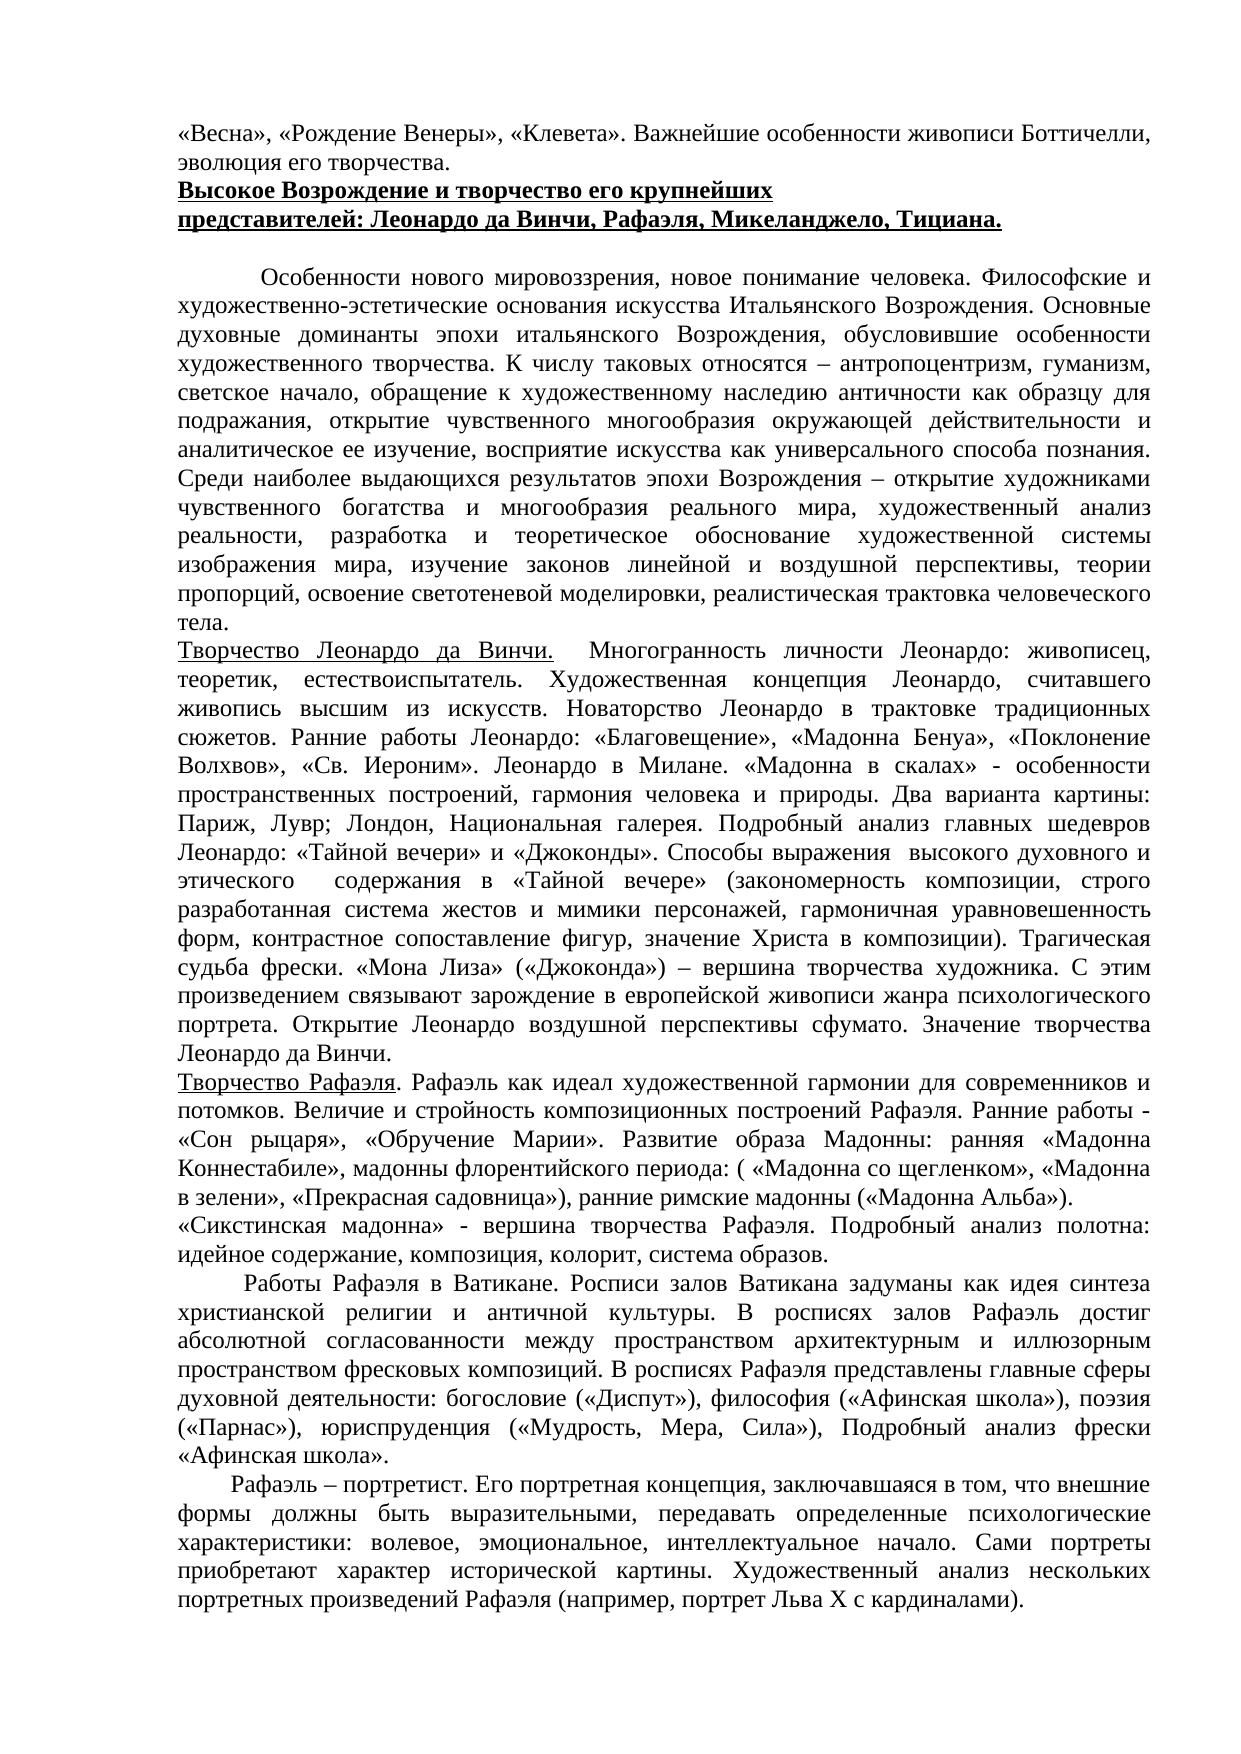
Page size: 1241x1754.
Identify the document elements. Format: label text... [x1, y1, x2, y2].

text Рафаэль – портретист. Его портретная концепция, заключавшаяся в том, что внешние формы должны быть выразительными, передавать определенные психологические характеристики: волевое, эмоциональное, интеллектуальное начало. Сами портреты приобретают характер исторической картины. Художественный анализ нескольких портретных произведений Рафаэля (например, портрет Льва Х с кардиналами). [177, 1469, 1152, 1613]
text Особенности нового мировоззрения, новое понимание человека. Философские и художественно-эстетические основания искусства Итальянского Возрождения. Основные духовные доминанты эпохи итальянского Возрождения, обусловившие особенности художественного творчества. К числу таковых относятся – антропоцентризм, гуманизм, светское начало, обращение к художественному наследию античности как образцу для подражания, открытие чувственного многообразия окружающей действительности и аналитическое ее изучение, восприятие искусства как универсального способа познания. Среди наиболее выдающихся результатов эпохи Возрождения – открытие художниками чувственного богатства и многообразия реального мира, художественный анализ реальности, разработка и теоретическое обоснование художественной системы изображения мира, изучение законов линейной и воздушной перспективы, теории пропорций, освоение светотеневой моделировки, реалистическая трактовка человеческого тела. [177, 262, 1152, 636]
text Творчество Рафаэля. Рафаэль как идеал художественной гармонии для современников и потомков. Величие и стройность композиционных построений Рафаэля. Ранние работы - «Сон рыцаря», «Обручение Марии». Развитие образа Мадонны: ранняя «Мадонна Коннестабиле», мадонны флорентийского периода: ( «Мадонна со щегленком», «Мадонна в зелени», «Прекрасная садовница»), ранние римские мадонны («Мадонна Альба»). [177, 1067, 1152, 1211]
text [177, 118, 1152, 176]
text представителей: Леонардо да Винчи, Рафаэля, Микеланджело, Тициана. [177, 204, 1152, 233]
text «Сикстинская мадонна» - вершина творчества Рафаэля. Подробный анализ полотна: идейное содержание, композиция, колорит, система образов. [177, 1211, 1152, 1268]
text Творчество Леонардо да Винчи. Многогранность личности Леонардо: живописец, теоретик, естествоиспытатель. Художественная концепция Леонардо, считавшего живопись высшим из искусств. Новаторство Леонардо в трактовке традиционных сюжетов. Ранние работы Леонардо: «Благовещение», «Мадонна Бенуа», «Поклонение Волхвов», «Св. Иероним». Леонардо в Милане. «Мадонна в скалах» - особенности пространственных построений, гармония человека и природы. Два варианта картины: Париж, Лувр; Лондон, Национальная галерея. Подробный анализ главных шедевров Леонардо: «Тайной вечери» и «Джоконды». Способы выражения высокого духовного и этического содержания в «Тайной вечере» (закономерность композиции, строго разработанная система жестов и мимики персонажей, гармоничная уравновешенность форм, контрастное сопоставление фигур, значение Христа в композиции). Трагическая судьба фрески. «Мона Лиза» («Джоконда») – вершина творчества художника. С этим произведением связывают зарождение в европейской живописи жанра психологического портрета. Открытие Леонардо воздушной перспективы сфумато. Значение творчества Леонардо да Винчи. [177, 636, 1152, 1067]
text Работы Рафаэля в Ватикане. Росписи залов Ватикана задуманы как идея синтеза христианской религии и античной культуры. В росписях залов Рафаэль достиг абсолютной согласованности между пространством архитектурным и иллюзорным пространством фресковых композиций. В росписях Рафаэля представлены главные сферы духовной деятельности: богословие («Диспут»), философия («Афинская школа»), поэзия («Парнас»), юриспруденция («Мудрость, Мера, Сила»), Подробный анализ фрески «Афинская школа». [177, 1268, 1152, 1469]
text Высокое Возрождение и творчество его крупнейших [177, 176, 1152, 204]
